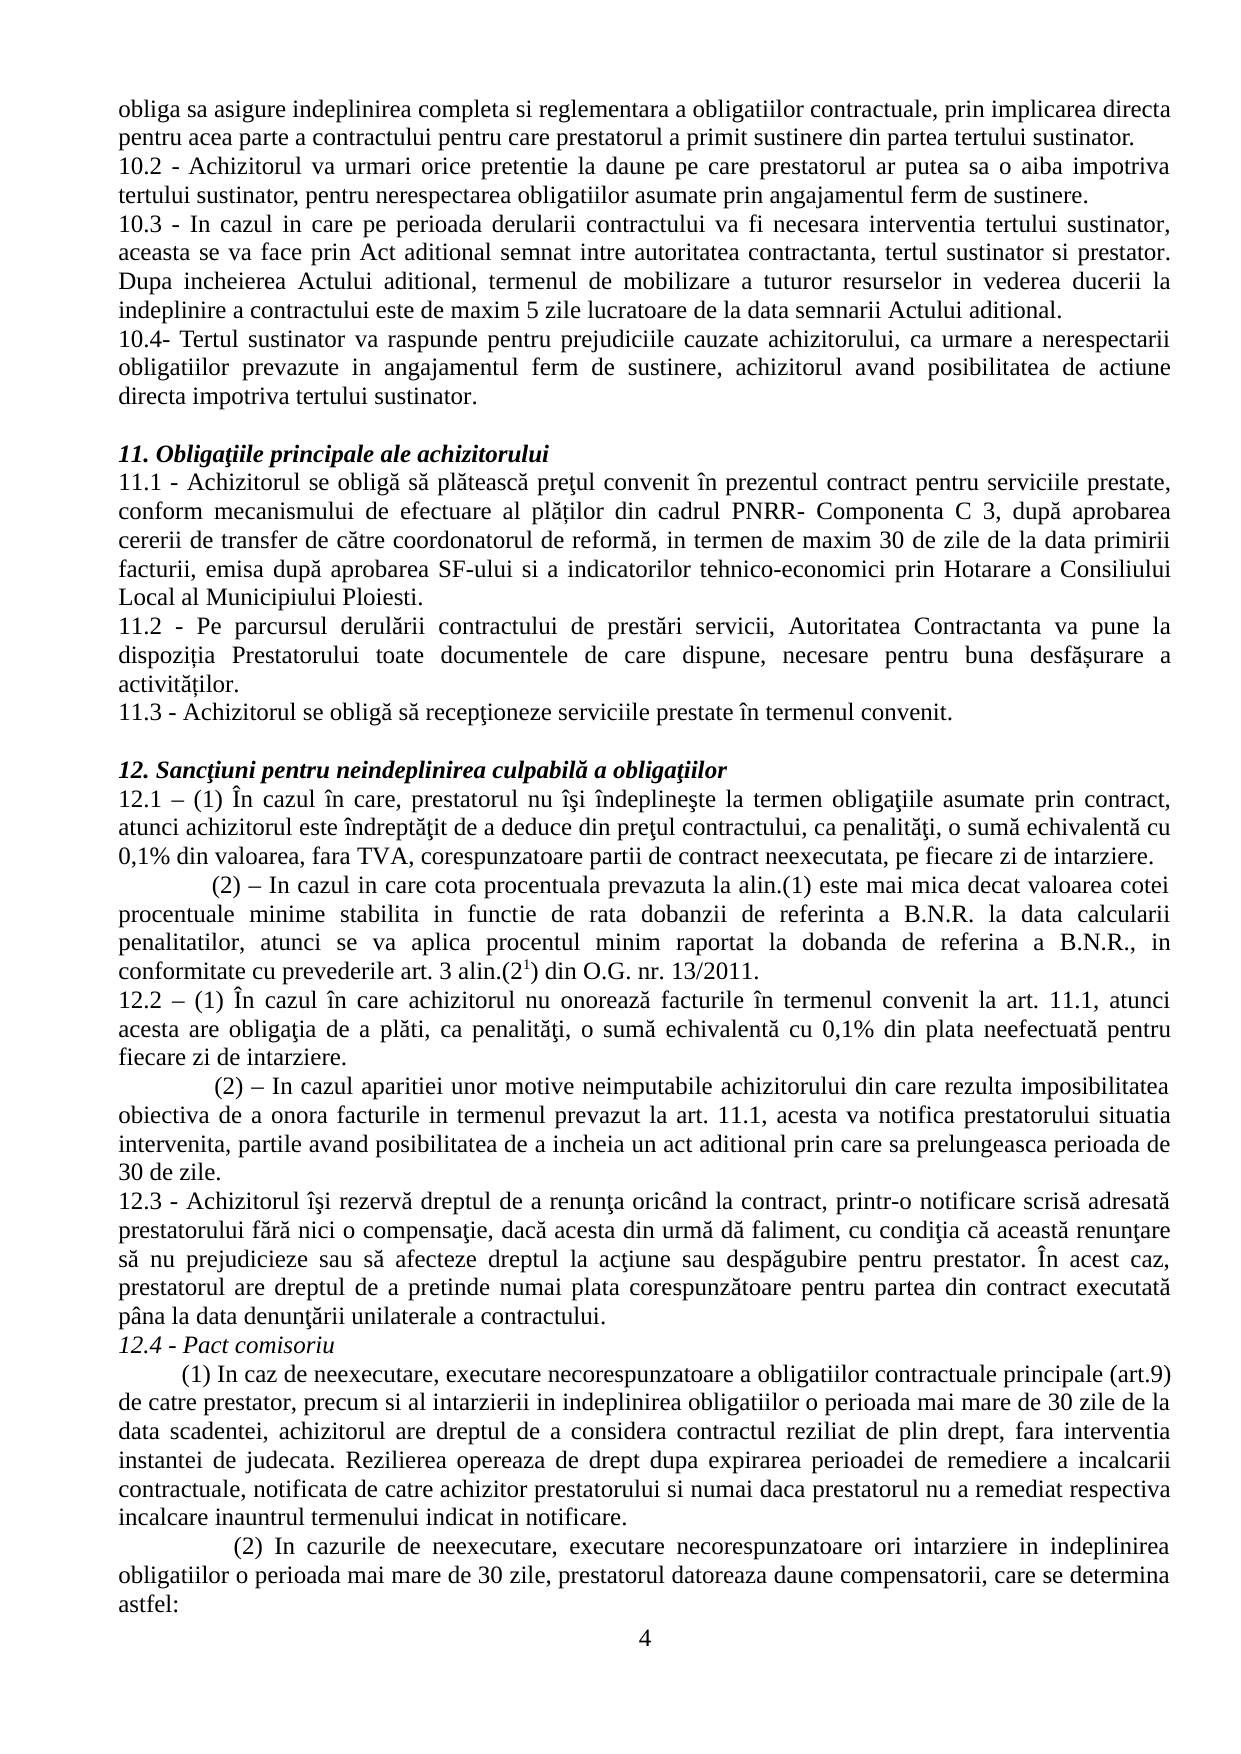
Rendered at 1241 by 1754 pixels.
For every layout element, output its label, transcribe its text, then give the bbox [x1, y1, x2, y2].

text (2) – In cazul in care cota procentuala prevazuta la alin.(1) este mai mica decat valoarea cotei procentuale minime stabilita in functie de rata dobanzii de referinta a B.N.R. la data calcularii penalitatilor, atunci se va aplica procentul minim raportat la dobanda de referina a B.N.R., in conformitate cu prevederile art. 3 alin.(21) din O.G. nr. 13/2011. [118, 870, 1172, 985]
text 12.3 - Achizitorul îşi rezervă dreptul de a renunţa oricând la contract, printr-o notificare scrisă adresată prestatorului fără nici o compensaţie, dacă acesta din urmă dă faliment, cu condiţia că această renunţare să nu prejudicieze sau să afecteze dreptul la acţiune sau despăgubire pentru prestator. În acest caz, prestatorul are dreptul de a pretinde numai plata corespunzătoare pentru partea din contract executată pâna la data denunţării unilaterale a contractului. [118, 1186, 1172, 1330]
text 12.2 – (1) În cazul în care achizitorul nu onorează facturile în termenul convenit la art. 11.1, atunci acesta are obligaţia de a plăti, ca penalităţi, o sumă echivalentă cu 0,1% din plata neefectuată pentru fiecare zi de intarziere. [118, 985, 1172, 1071]
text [118, 94, 1172, 151]
text 11.3 - Achizitorul se obligă să recepţioneze serviciile prestate în termenul convenit. [118, 697, 1172, 726]
text 12.1 – (1) În cazul în care, prestatorul nu îşi îndeplineşte la termen obligaţiile asumate prin contract, atunci achizitorul este îndreptăţit de a deduce din preţul contractului, ca penalităţi, o sumă echivalentă cu 0,1% din valoarea, fara TVA, corespunzatoare partii de contract neexecutata, pe fiecare zi de intarziere. [118, 784, 1172, 870]
text (2) In cazurile de neexecutare, executare necorespunzatoare ori intarziere in indeplinirea obligatiilor o perioada mai mare de 30 zile, prestatorul datoreaza daune compensatorii, care se determina astfel: [118, 1531, 1172, 1617]
text 11.1 - Achizitorul se obligă să plătească preţul convenit în prezentul contract pentru serviciile prestate, conform mecanismului de efectuare al plăților din cadrul PNRR- Componenta C 3, după aprobarea cererii de transfer de către coordonatorul de reformă, in termen de maxim 30 de zile de la data primirii facturii, emisa după aprobarea SF-ului si a indicatorilor tehnico-economici prin Hotarare a Consiliului Local al Municipiului Ploiesti. [118, 467, 1172, 611]
text 10.4- Tertul sustinator va raspunde pentru prejudiciile cauzate achizitorului, ca urmare a nerespectarii obligatiilor prevazute in angajamentul ferm de sustinere, achizitorul avand posibilitatea de actiune directa impotriva tertului sustinator. [118, 324, 1172, 410]
text 11. Obligaţiile principale ale achizitorului [118, 439, 1172, 467]
text 11.2 - Pe parcursul derulării contractului de prestări servicii, Autoritatea Contractanta va pune la dispoziția Prestatorului toate documentele de care dispune, necesare pentru buna desfășurare a activităților. [118, 611, 1172, 697]
text (1) In caz de neexecutare, executare necorespunzatoare a obligatiilor contractuale principale (art.9) de catre prestator, precum si al intarzierii in indeplinirea obligatiilor o perioada mai mare de 30 zile de la data scadentei, achizitorul are dreptul de a considera contractul reziliat de plin drept, fara interventia instantei de judecata. Rezilierea opereaza de drept dupa expirarea perioadei de remediere a incalcarii contractuale, notificata de catre achizitor prestatorului si numai daca prestatorul nu a remediat respectiva incalcare inauntrul termenului indicat in notificare. [118, 1359, 1172, 1531]
text 10.3 - In cazul in care pe perioada derularii contractului va fi necesara interventia tertului sustinator, aceasta se va face prin Act aditional semnat intre autoritatea contractanta, tertul sustinator si prestator. Dupa incheierea Actului aditional, termenul de mobilizare a tuturor resurselor in vederea ducerii la indeplinire a contractului este de maxim 5 zile lucratoare de la data semnarii Actului aditional. [118, 209, 1172, 324]
text (2) – In cazul aparitiei unor motive neimputabile achizitorului din care rezulta imposibilitatea obiectiva de a onora facturile in termenul prevazut la art. 11.1, acesta va notifica prestatorului situatia intervenita, partile avand posibilitatea de a incheia un act aditional prin care sa prelungeasca perioada de 30 de zile. [118, 1071, 1172, 1186]
text 10.2 - Achizitorul va urmari orice pretentie la daune pe care prestatorul ar putea sa o aiba impotriva tertului sustinator, pentru nerespectarea obligatiilor asumate prin angajamentul ferm de sustinere. [118, 151, 1172, 209]
text 12.4 - Pact comisoriu [118, 1330, 1171, 1359]
text 12. Sancţiuni pentru neindeplinirea culpabilă a obligaţiilor [118, 755, 1171, 784]
